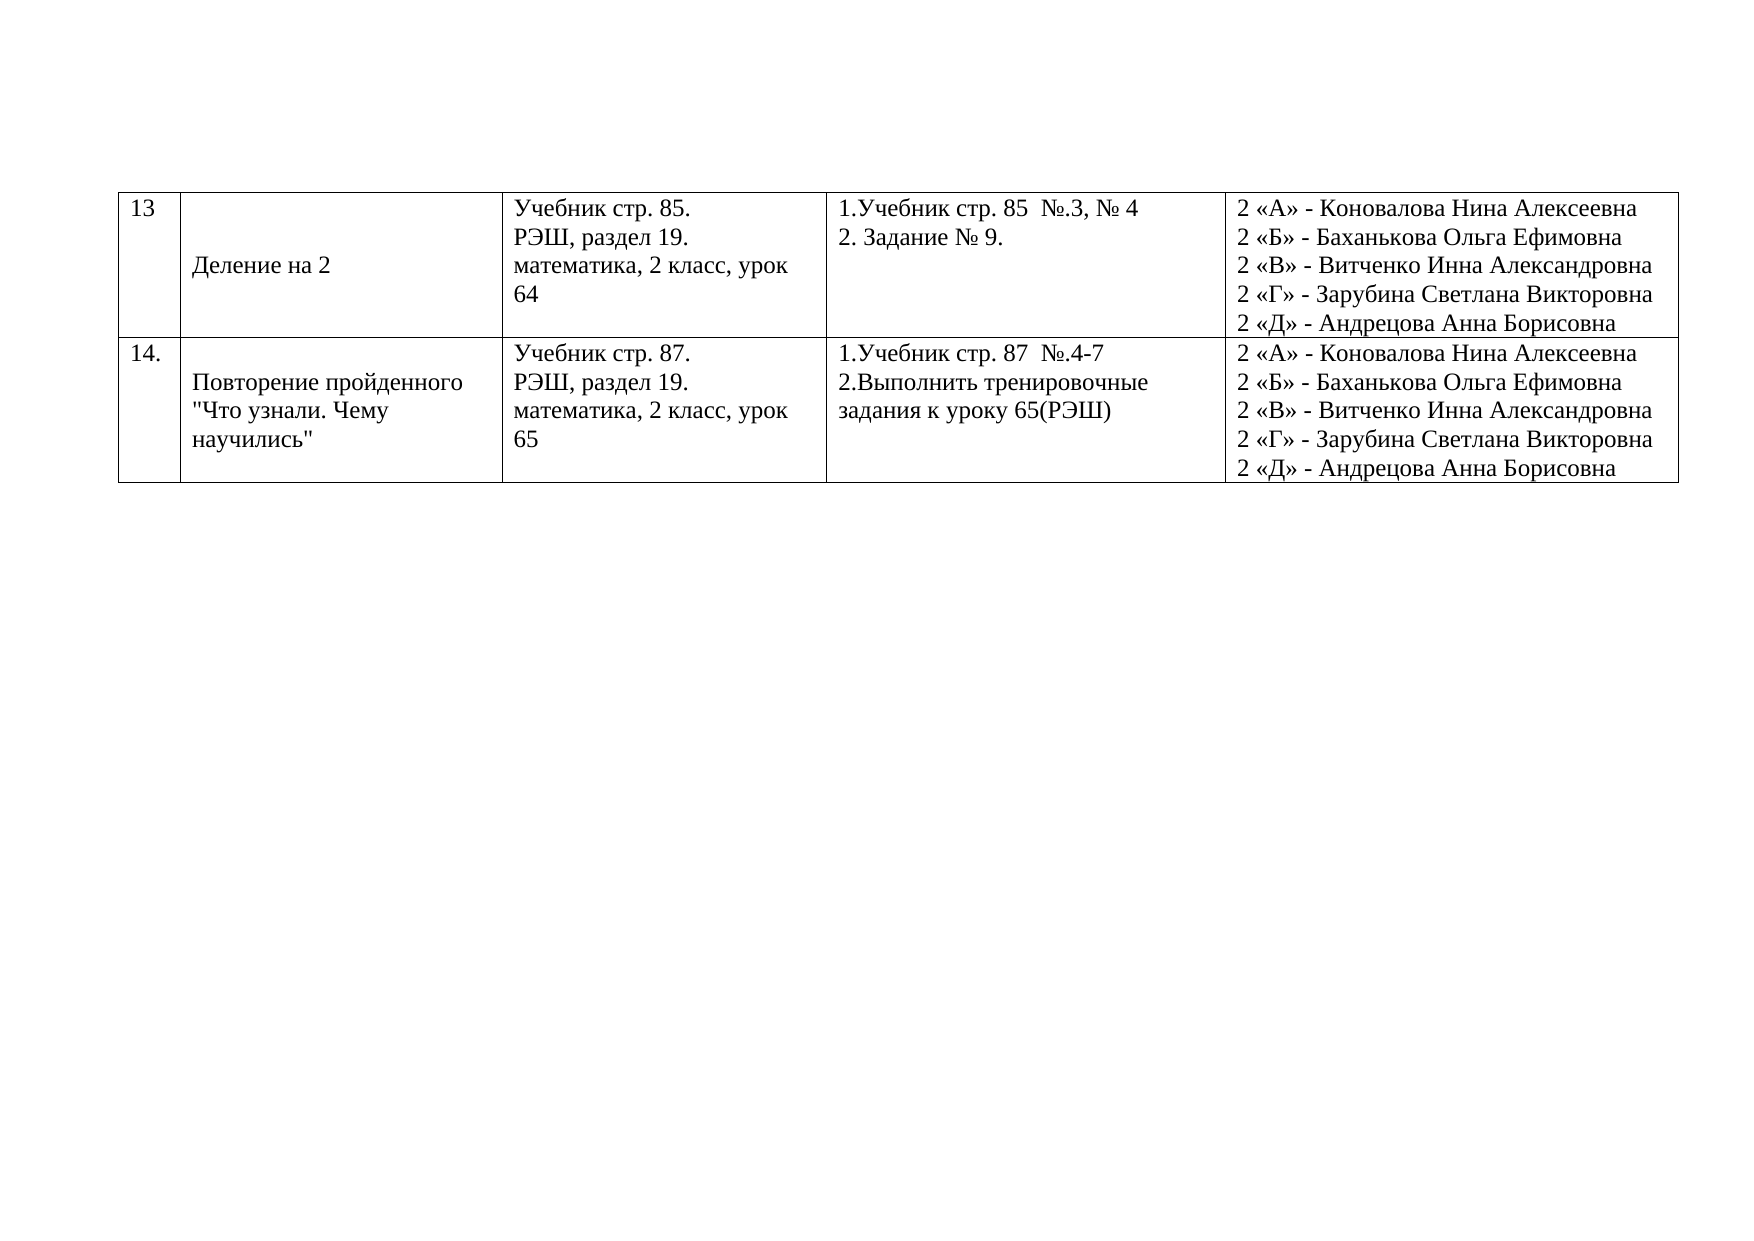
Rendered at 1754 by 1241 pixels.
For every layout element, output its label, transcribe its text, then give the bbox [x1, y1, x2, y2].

table_cell 1.Учебник стр. 87 №.4-7 2.Выполнить тренировочные задания к уроку 65(РЭШ) [827, 338, 1225, 482]
table_cell Повторение пройденного "Что узнали. Чему научились" [181, 338, 502, 482]
table_cell 13 [119, 193, 180, 337]
table_cell 14. [119, 338, 180, 482]
table_cell Учебник стр. 87. РЭШ, раздел 19. математика, 2 класс, урок 65 [503, 338, 826, 482]
table_cell Учебник стр. 85. РЭШ, раздел 19. математика, 2 класс, урок 64 [503, 193, 826, 337]
table_cell Деление на 2 [181, 193, 502, 337]
table_cell 1.Учебник стр. 85 №.3, № 4 2. Задание № 9. [827, 193, 1225, 337]
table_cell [1226, 193, 1678, 337]
